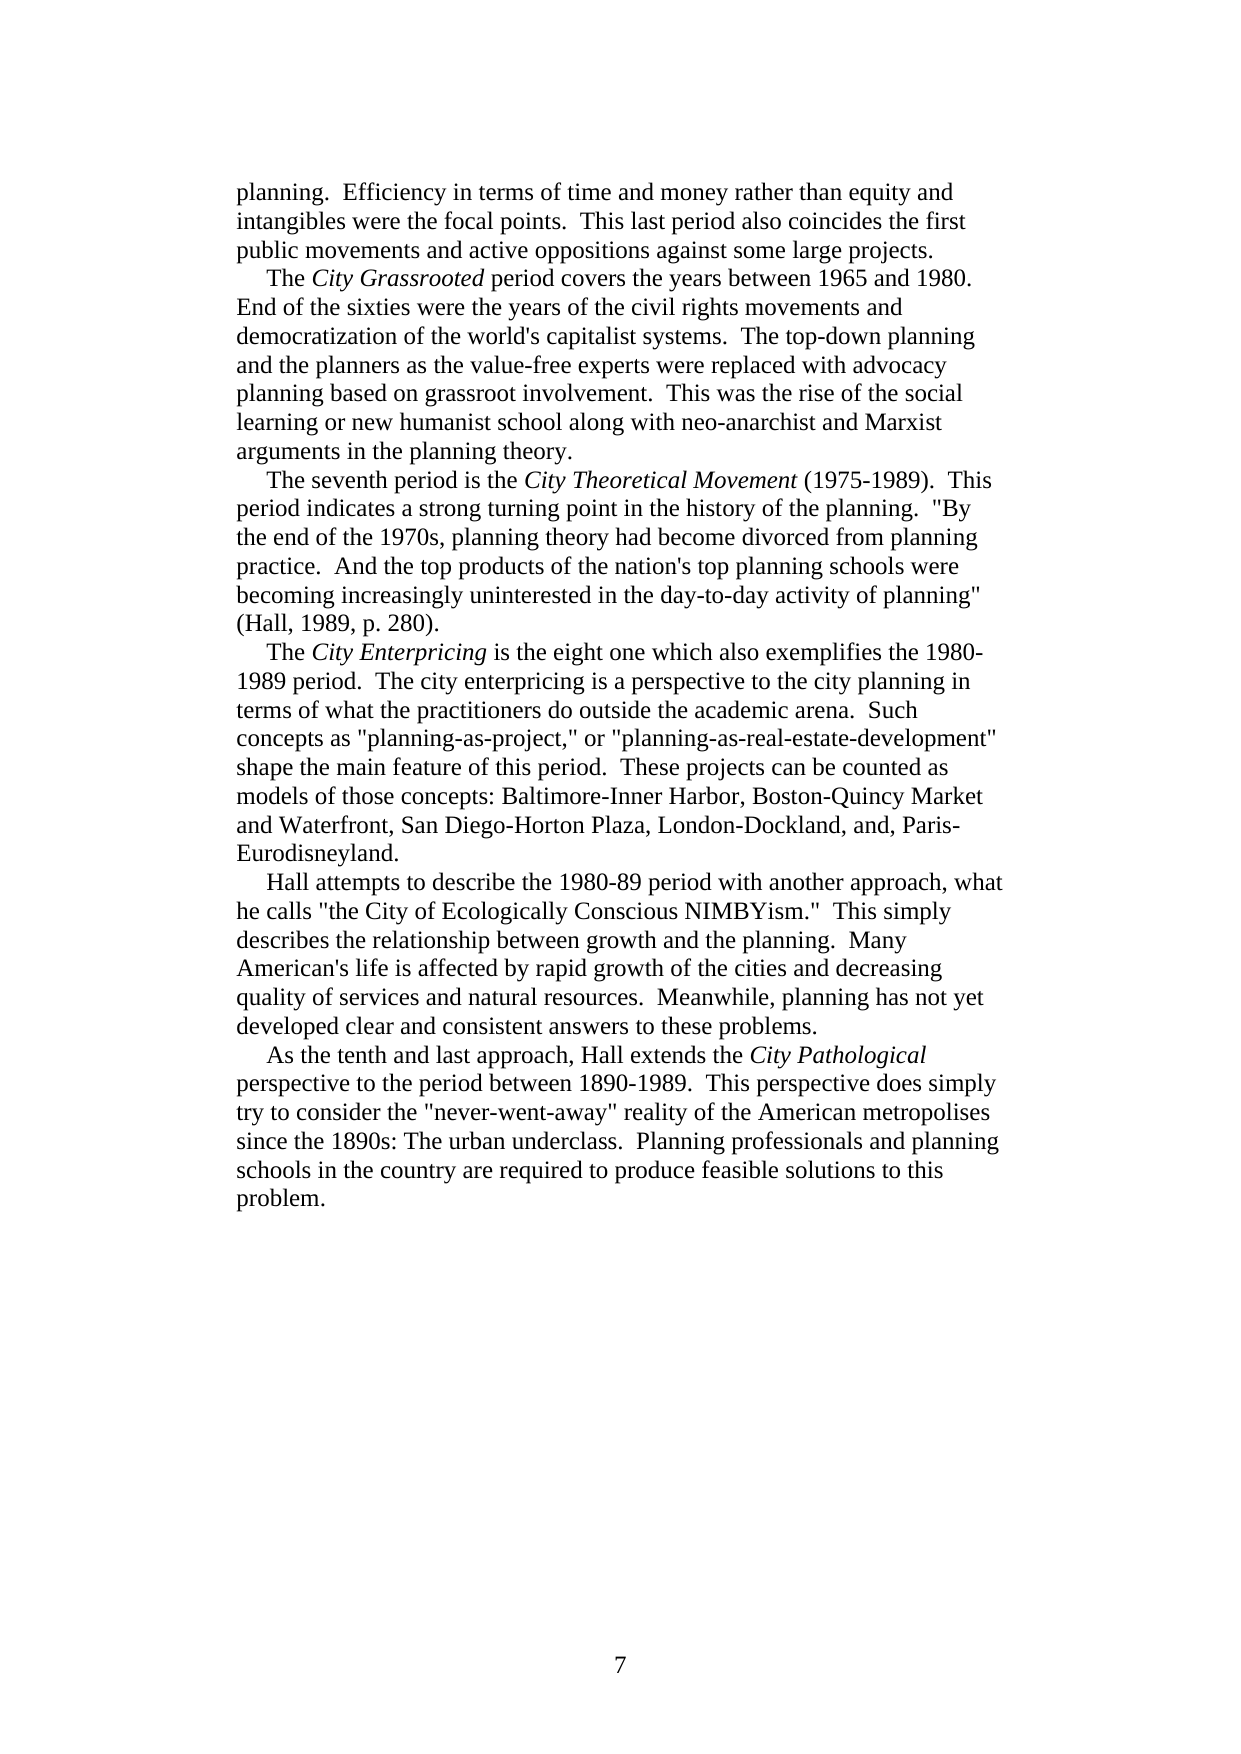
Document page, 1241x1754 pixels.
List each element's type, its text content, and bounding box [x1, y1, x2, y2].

text As the tenth and last approach, Hall extends the City Pathological perspective to the period between 1890-1989. This perspective does simply try to consider the "never-went-away" reality of the American metropolises since the 1890s: The urban underclass. Planning professionals and planning schools in the country are required to produce feasible solutions to this problem. [236, 1040, 1004, 1212]
text The City Grassrooted period covers the years between 1965 and 1980. End of the sixties were the years of the civil rights movements and democratization of the world's capitalist systems. The top-down planning and the planners as the value-free experts were replaced with advocacy planning based on grassroot involvement. This was the rise of the social learning or new humanist school along with neo-anarchist and Marxist arguments in the planning theory. [236, 263, 1004, 465]
text The City Enterpricing is the eight one which also exemplifies the 1980-1989 period. The city enterpricing is a perspective to the city planning in terms of what the practitioners do outside the academic arena. Such concepts as "planning-as-project," or "planning-as-real-estate-development" shape the main feature of this period. These projects can be counted as models of those concepts: Baltimore-Inner Harbor, Boston-Quincy Market and Waterfront, San Diego-Horton Plaza, London-Dockland, and, Paris-Eurodisneyland. [236, 637, 1004, 867]
text The seventh period is the City Theoretical Movement (1975-1989). This period indicates a strong turning point in the history of the planning. "By the end of the 1970s, planning theory had become divorced from planning practice. And the top products of the nation's top planning schools were becoming increasingly uninterested in the day-to-day activity of planning" (Hall, 1989, p. 280). [236, 465, 1004, 637]
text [236, 177, 1004, 263]
text Hall attempts to describe the 1980-89 period with another approach, what he calls "the City of Ecologically Conscious NIMBYism." This simply describes the relationship between growth and the planning. Many American's life is affected by rapid growth of the cities and decreasing quality of services and natural resources. Meanwhile, planning has not yet developed clear and consistent answers to these problems. [236, 867, 1004, 1040]
